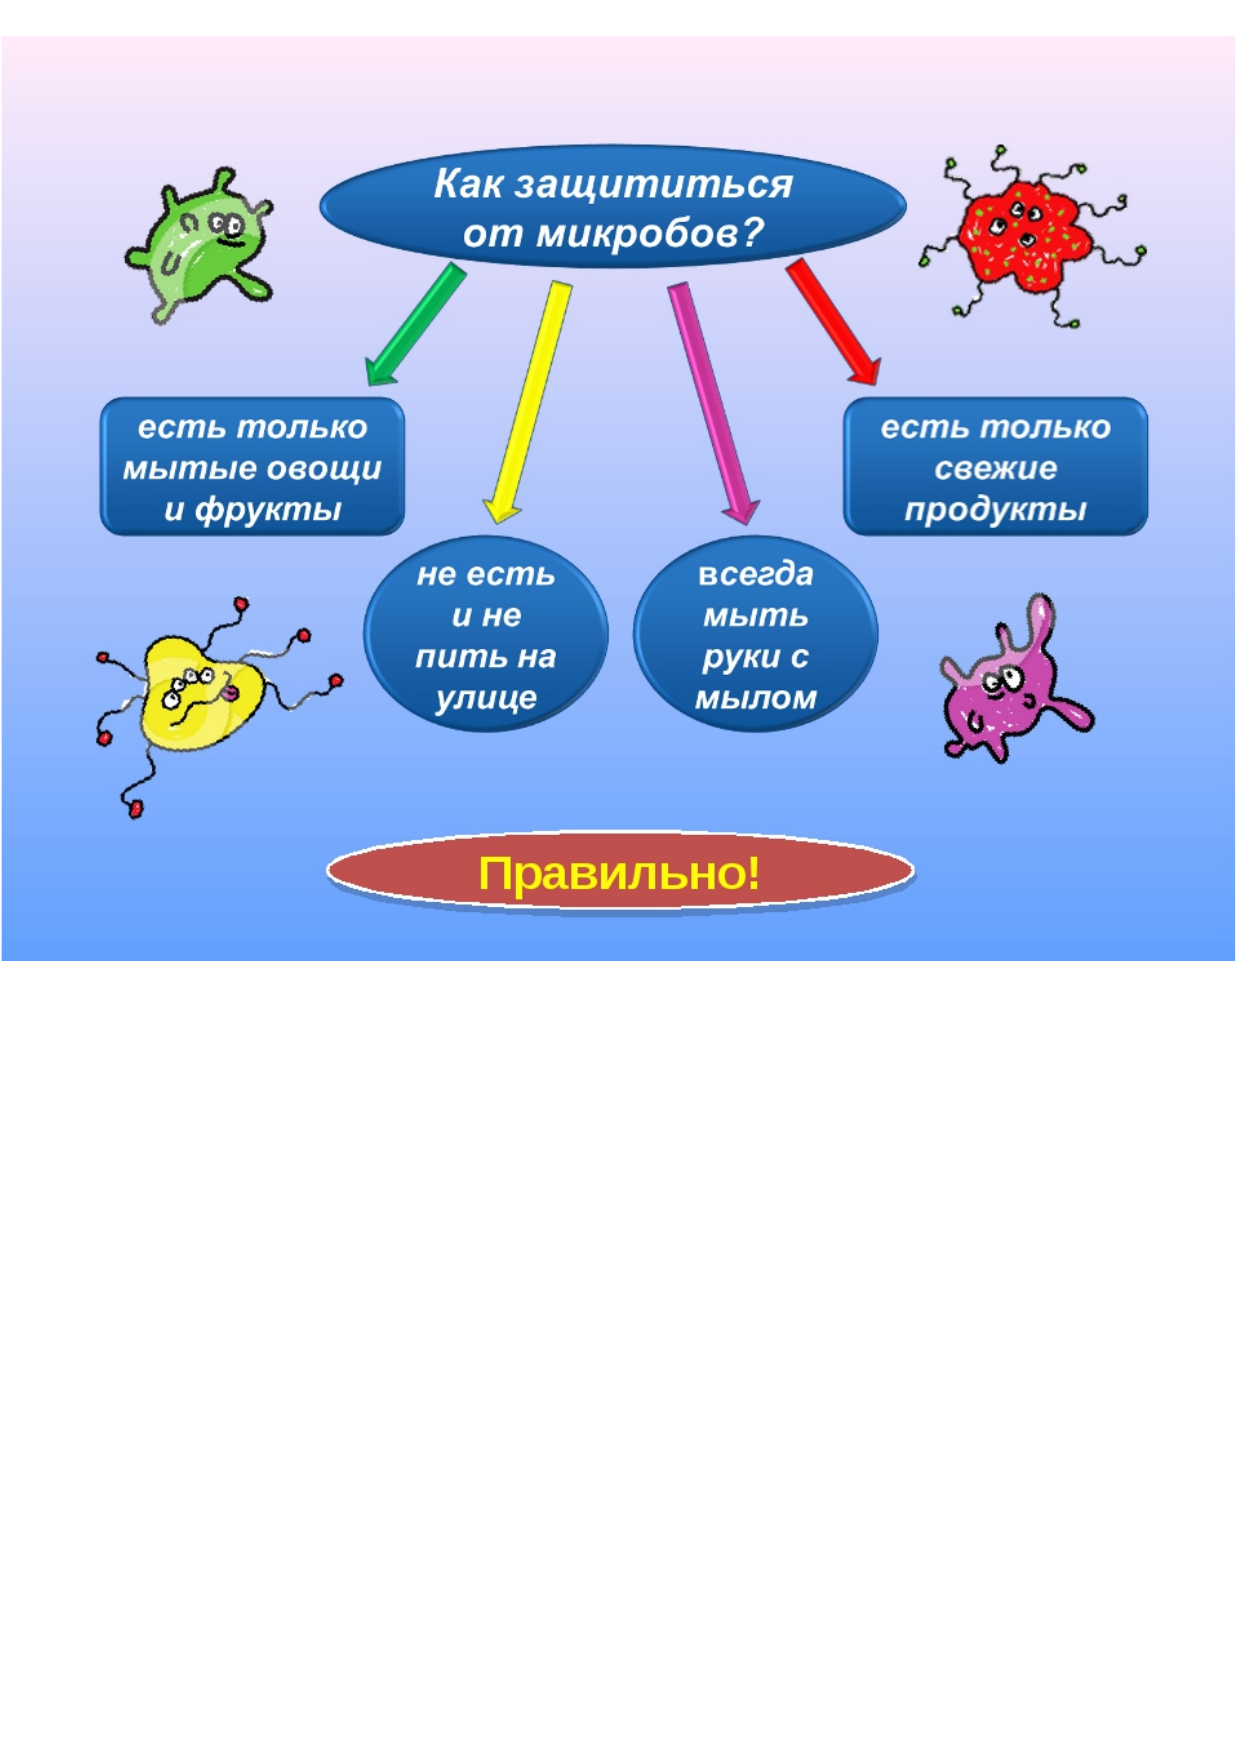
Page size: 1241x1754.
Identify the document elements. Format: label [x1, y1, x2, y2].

picture [1, 36, 1235, 961]
